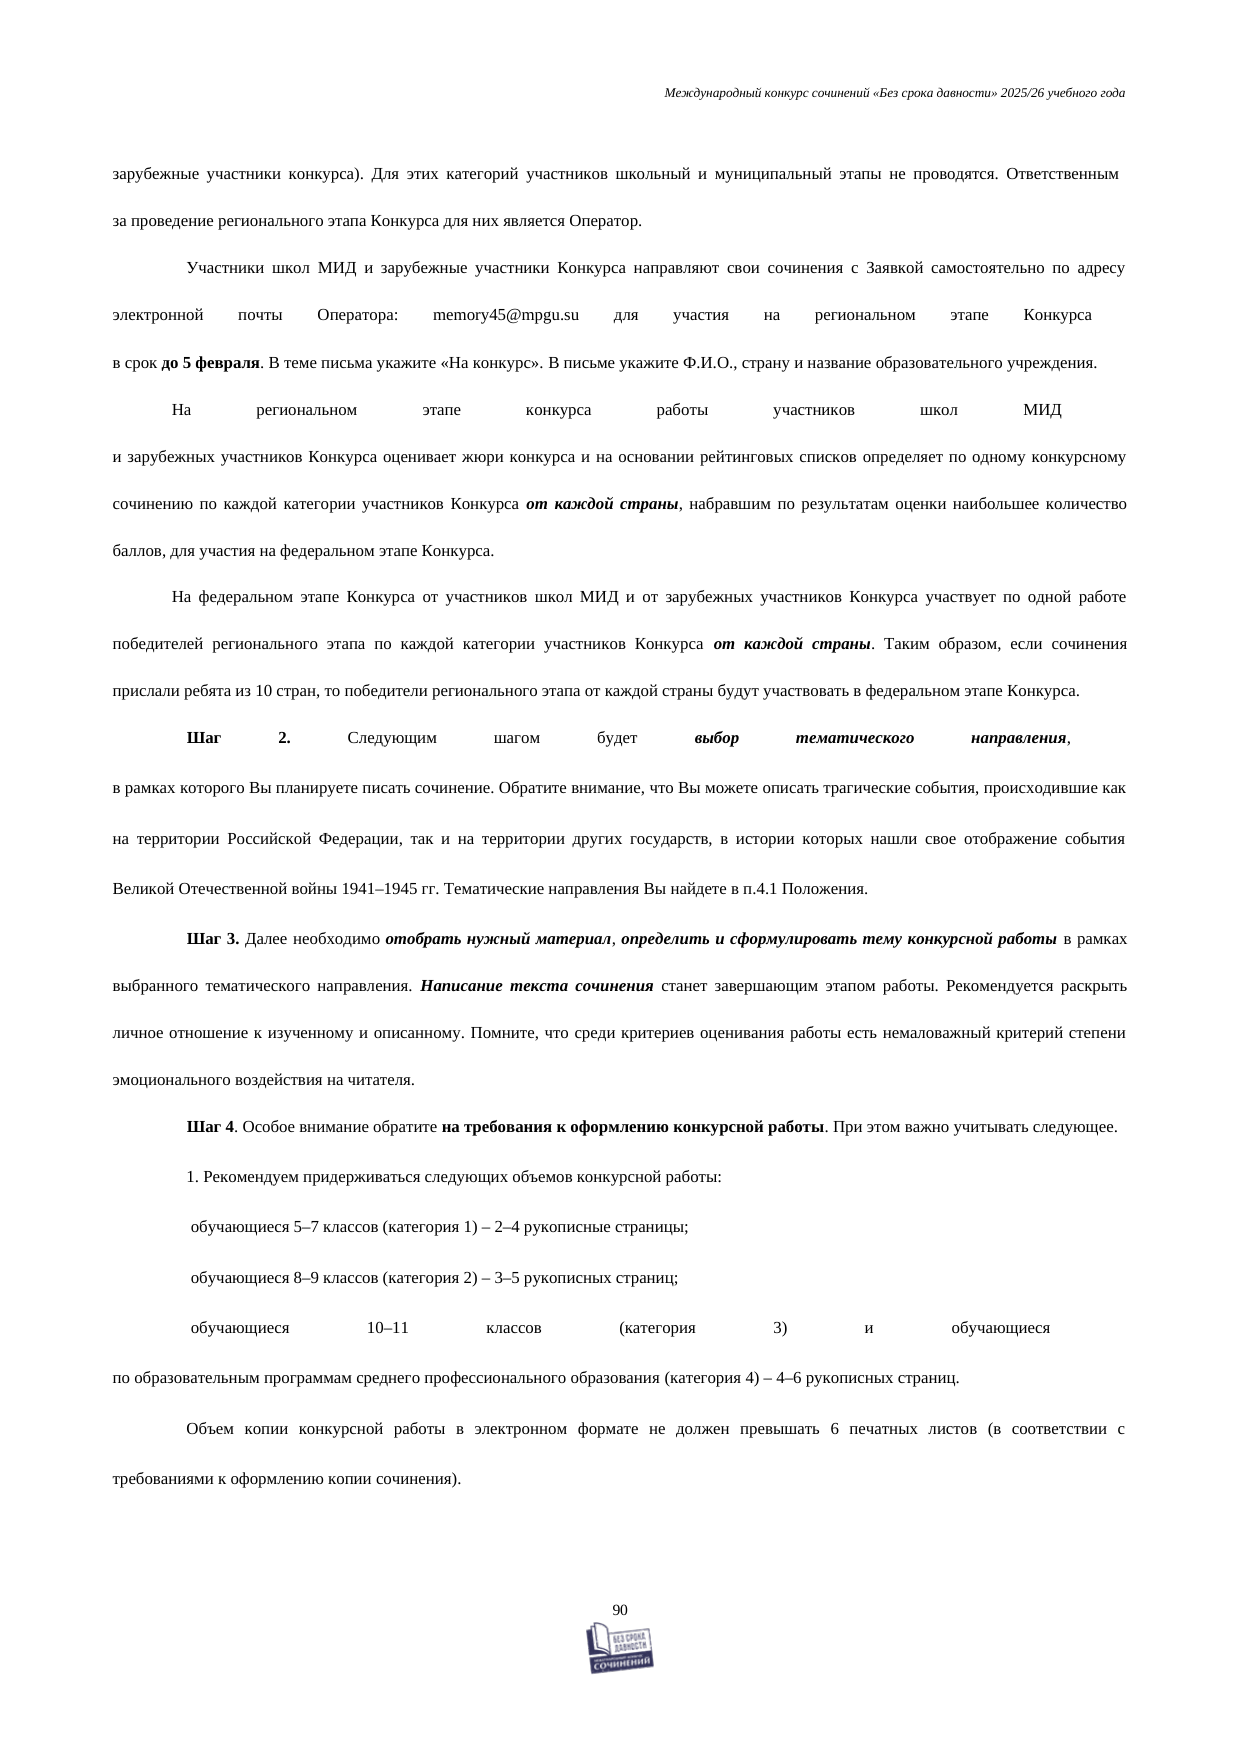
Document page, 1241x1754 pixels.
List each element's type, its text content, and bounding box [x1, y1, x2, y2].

picture [572, 1619, 668, 1681]
text На региональном этапе конкурса работы участников школ МИД и зарубежных участников Конкурса оценивает жюри конкурса и на основании рейтинговых списков определяет по одному конкурсному сочинению по каждой категории участников Конкурса от каждой страны, набравшим по результатам оценки наибольшее количество баллов, для участия на федеральном этапе Конкурса. [112, 386, 1128, 560]
text Участники школ МИД и зарубежные участники Конкурса направляют свои сочинения с Заявкой самостоятельно по адресу электронной почты Оператора: memory45@mpgu.su для участия на региональном этапе Конкурса в срок до 5 февраля. В теме письма укажите «На конкурс». В письме укажите Ф.И.О., страну и название образовательного учреждения. [112, 244, 1128, 372]
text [112, 150, 1128, 230]
text обучающиеся 8–9 классов (категория 2) ‒ 3–5 рукописных страниц; [112, 1253, 1128, 1287]
text обучающиеся 10–11 классов (категория 3) и обучающиеся по образовательным программам среднего профессионального образования (категория 4) ‒ 4–6 рукописных страниц. [112, 1304, 1128, 1388]
text Шаг 3. Далее необходимо отобрать нужный материал, определить и сформулировать тему конкурсной работы в рамках выбранного тематического направления. Написание текста сочинения станет завершающим этапом работы. Рекомендуется раскрыть личное отношение к изученному и описанному. Помните, что среди критериев оценивания работы есть немаловажный критерий степени эмоционального воздействия на читателя. [112, 915, 1128, 1089]
text Объем копии конкурсной работы в электронном формате не должен превышать 6 печатных листов (в соответствии с требованиями к оформлению копии сочинения). [112, 1404, 1128, 1488]
text обучающиеся 5–7 классов (категория 1) ‒ 2–4 рукописные страницы; [112, 1203, 1128, 1237]
text 1. Рекомендуем придерживаться следующих объемов конкурсной работы: [112, 1153, 1128, 1186]
text Шаг 2. Следующим шагом будет выбор тематического направления, в рамках которого Вы планируете писать сочинение. Обратите внимание, что Вы можете описать трагические события, происходившие как на территории Российской Федерации, так и на территории других государств, в истории которых нашли свое отображение события Великой Отечественной войны 1941–1945 гг. Тематические направления Вы найдете в п.4.1 Положения. [112, 714, 1128, 898]
text Шаг 4. Особое внимание обратите на требования к оформлению конкурсной работы. При этом важно учитывать следующее. [112, 1102, 1128, 1136]
text На федеральном этапе Конкурса от участников школ МИД и от зарубежных участников Конкурса участвует по одной работе победителей регионального этапа по каждой категории участников Конкурса от каждой страны. Таким образом, если сочинения прислали ребята из 10 стран, то победители регионального этапа от каждой страны будут участвовать в федеральном этапе Конкурса. [112, 573, 1128, 700]
